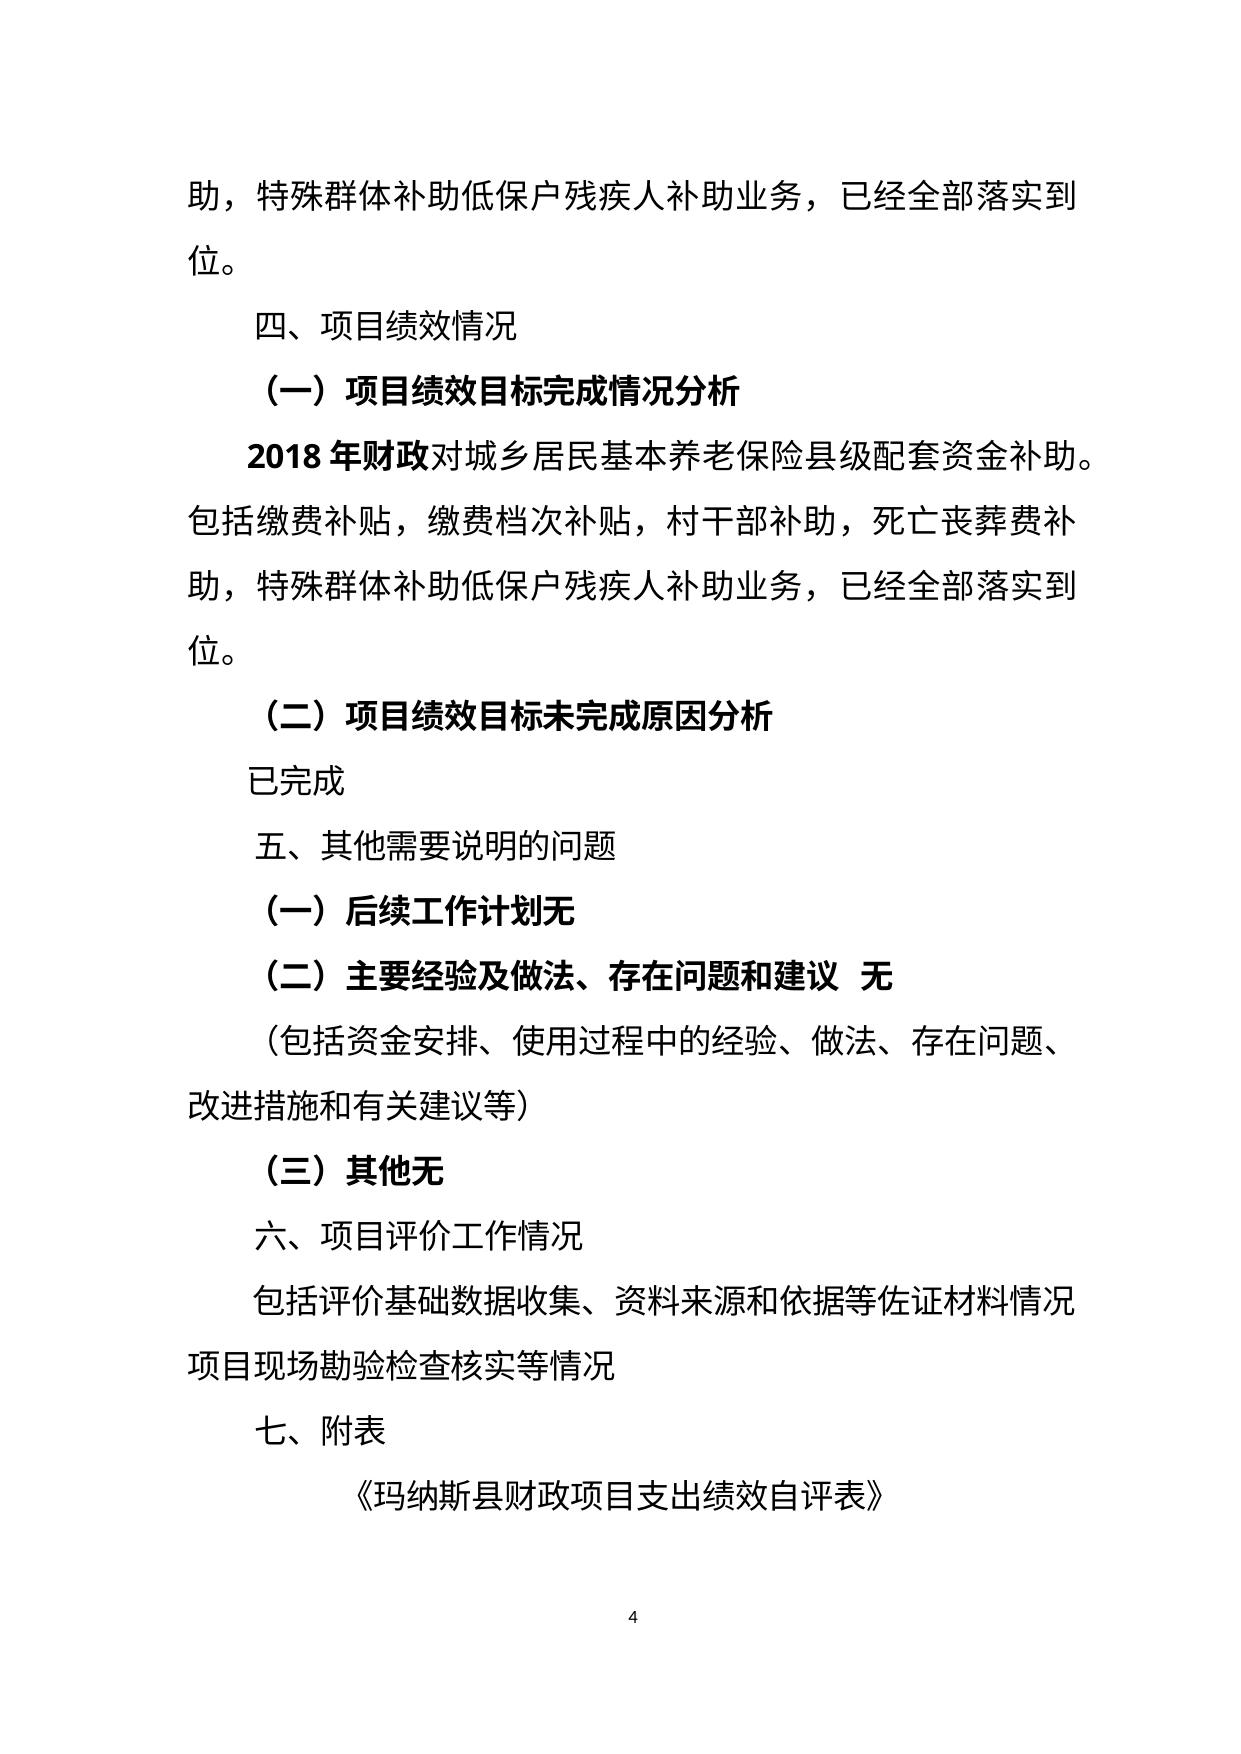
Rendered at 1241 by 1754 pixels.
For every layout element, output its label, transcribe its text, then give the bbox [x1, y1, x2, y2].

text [187, 162, 1078, 292]
text （包括资金安排、使用过程中的经验、做法、存在问题、改进措施和有关建议等） [187, 1007, 1078, 1137]
text （二）主要经验及做法、存在问题和建议 无 [187, 942, 1078, 1007]
text 四、项目绩效情况 [187, 292, 1078, 357]
text 七、附表 [187, 1397, 1078, 1462]
text 六、项目评价工作情况 [187, 1202, 1078, 1267]
text （三）其他无 [187, 1137, 1078, 1202]
text 五、其他需要说明的问题 [187, 812, 1078, 877]
text 包括评价基础数据收集、资料来源和依据等佐证材料情况，项目现场勘验检查核实等情况 [187, 1267, 1078, 1397]
text （一）项目绩效目标完成情况分析 [187, 357, 1078, 422]
text （二）项目绩效目标未完成原因分析 [187, 682, 1078, 747]
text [187, 422, 1078, 682]
text 《玛纳斯县财政项目支出绩效自评表》 [187, 1462, 1078, 1527]
text 已完成 [187, 747, 1078, 812]
text （一）后续工作计划无 [187, 877, 1078, 942]
